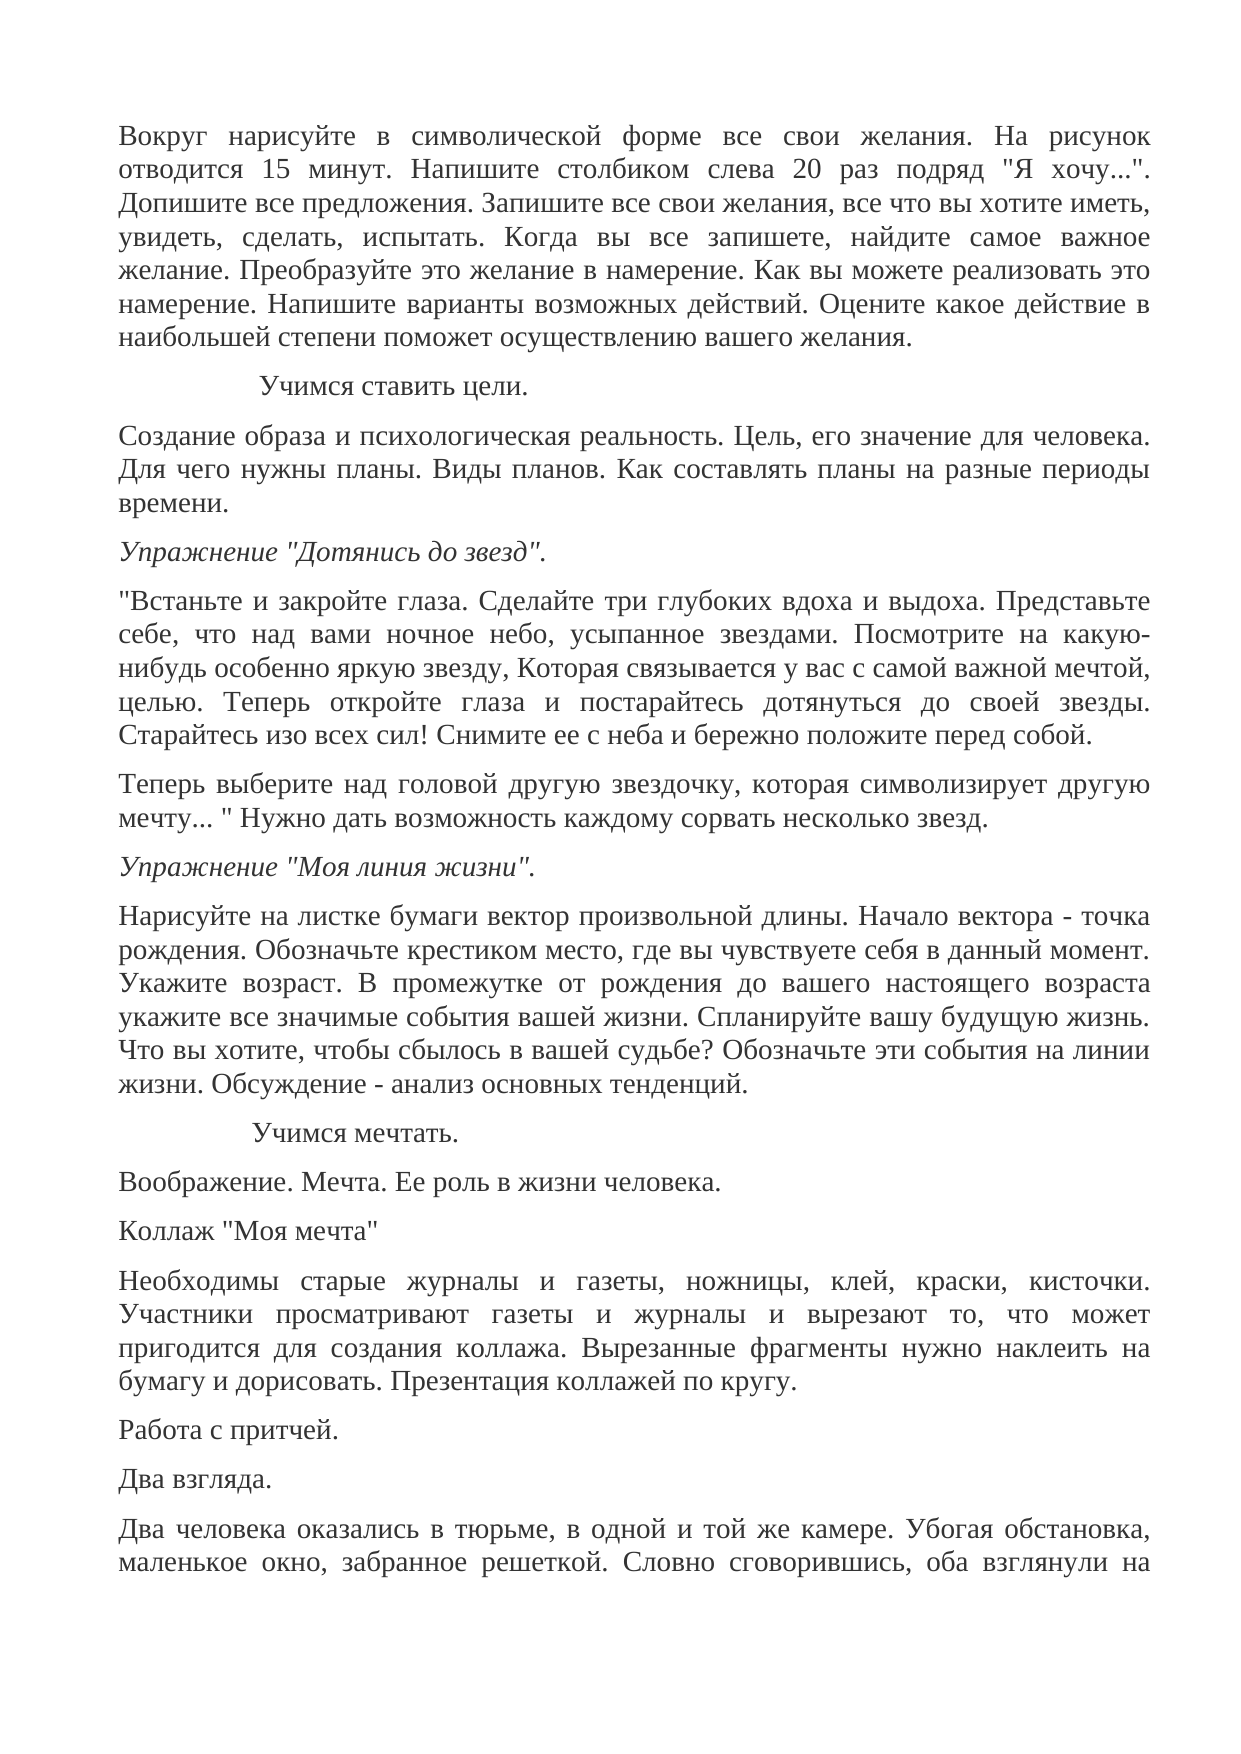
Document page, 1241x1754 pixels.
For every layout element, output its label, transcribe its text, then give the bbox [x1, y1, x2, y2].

text Необходимы старые журналы и газеты, ножницы, клей, краски, кисточки. Участники просматривают газеты и журналы и вырезают то, что может пригодится для создания коллажа. Вырезанные фрагменты нужно наклеить на бумагу и дорисовать. Презентация коллажей по кругу. [118, 1263, 1152, 1397]
text Коллаж "Моя мечта" [118, 1213, 1152, 1247]
text Работа с притчей. [118, 1412, 1152, 1446]
text Два взгляда. [118, 1462, 1152, 1495]
text Вокруг нарисуйте в символической форме все свои желания. На рисунок отводится 15 минут. Напишите столбиком слева 20 раз подряд "Я хочу...". Допишите все предложения. Запишите все свои желания, все что вы хотите иметь, увидеть, сделать, испытать. Когда вы все запишете, найдите самое важное желание. Преобразуйте это желание в намерение. Как вы можете реализовать это намерение. Напишите варианты возможных действий. Оцените какое действие в наибольшей степени поможет осуществлению вашего желания. [118, 118, 1152, 353]
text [118, 1511, 1152, 1578]
text Воображение. Мечта. Ее роль в жизни человека. [118, 1164, 1152, 1198]
text Теперь выберите над головой другую звездочку, которая символизирует другую мечту... " Нужно дать возможность каждому сорвать несколько звезд. [118, 766, 1152, 833]
text Нарисуйте на листке бумаги вектор произвольной длины. Начало вектора - точка рождения. Обозначьте крестиком место, где вы чувствуете себя в данный момент. Укажите возраст. В промежутке от рождения до вашего настоящего возраста укажите все значимые события вашей жизни. Спланируйте вашу будущую жизнь. Что вы хотите, чтобы сбылось в вашей судьбе? Обозначьте эти события на линии жизни. Обсуждение - анализ основных тенденций. [118, 898, 1152, 1099]
text Упражнение "Моя линия жизни". [118, 849, 1152, 883]
text Учимся мечтать. [118, 1115, 1152, 1149]
text Создание образа и психологическая реальность. Цель, его значение для человека. Для чего нужны планы. Виды планов. Как составлять планы на разные периоды времени. [118, 418, 1152, 518]
text Упражнение "Дотянись до звезд". [118, 534, 1152, 567]
text "Встаньте и закройте глаза. Сделайте три глубоких вдоха и выдоха. Представьте себе, что над вами ночное небо, усыпанное звездами. Посмотрите на какую-нибудь особенно яркую звезду, Которая связывается у вас с самой важной мечтой, целью. Теперь откройте глаза и постарайтесь дотянуться до своей звезды. Старайтесь изо всех сил! Снимите ее с неба и бережно положите перед собой. [118, 583, 1152, 751]
text Учимся ставить цели. [118, 368, 1152, 402]
